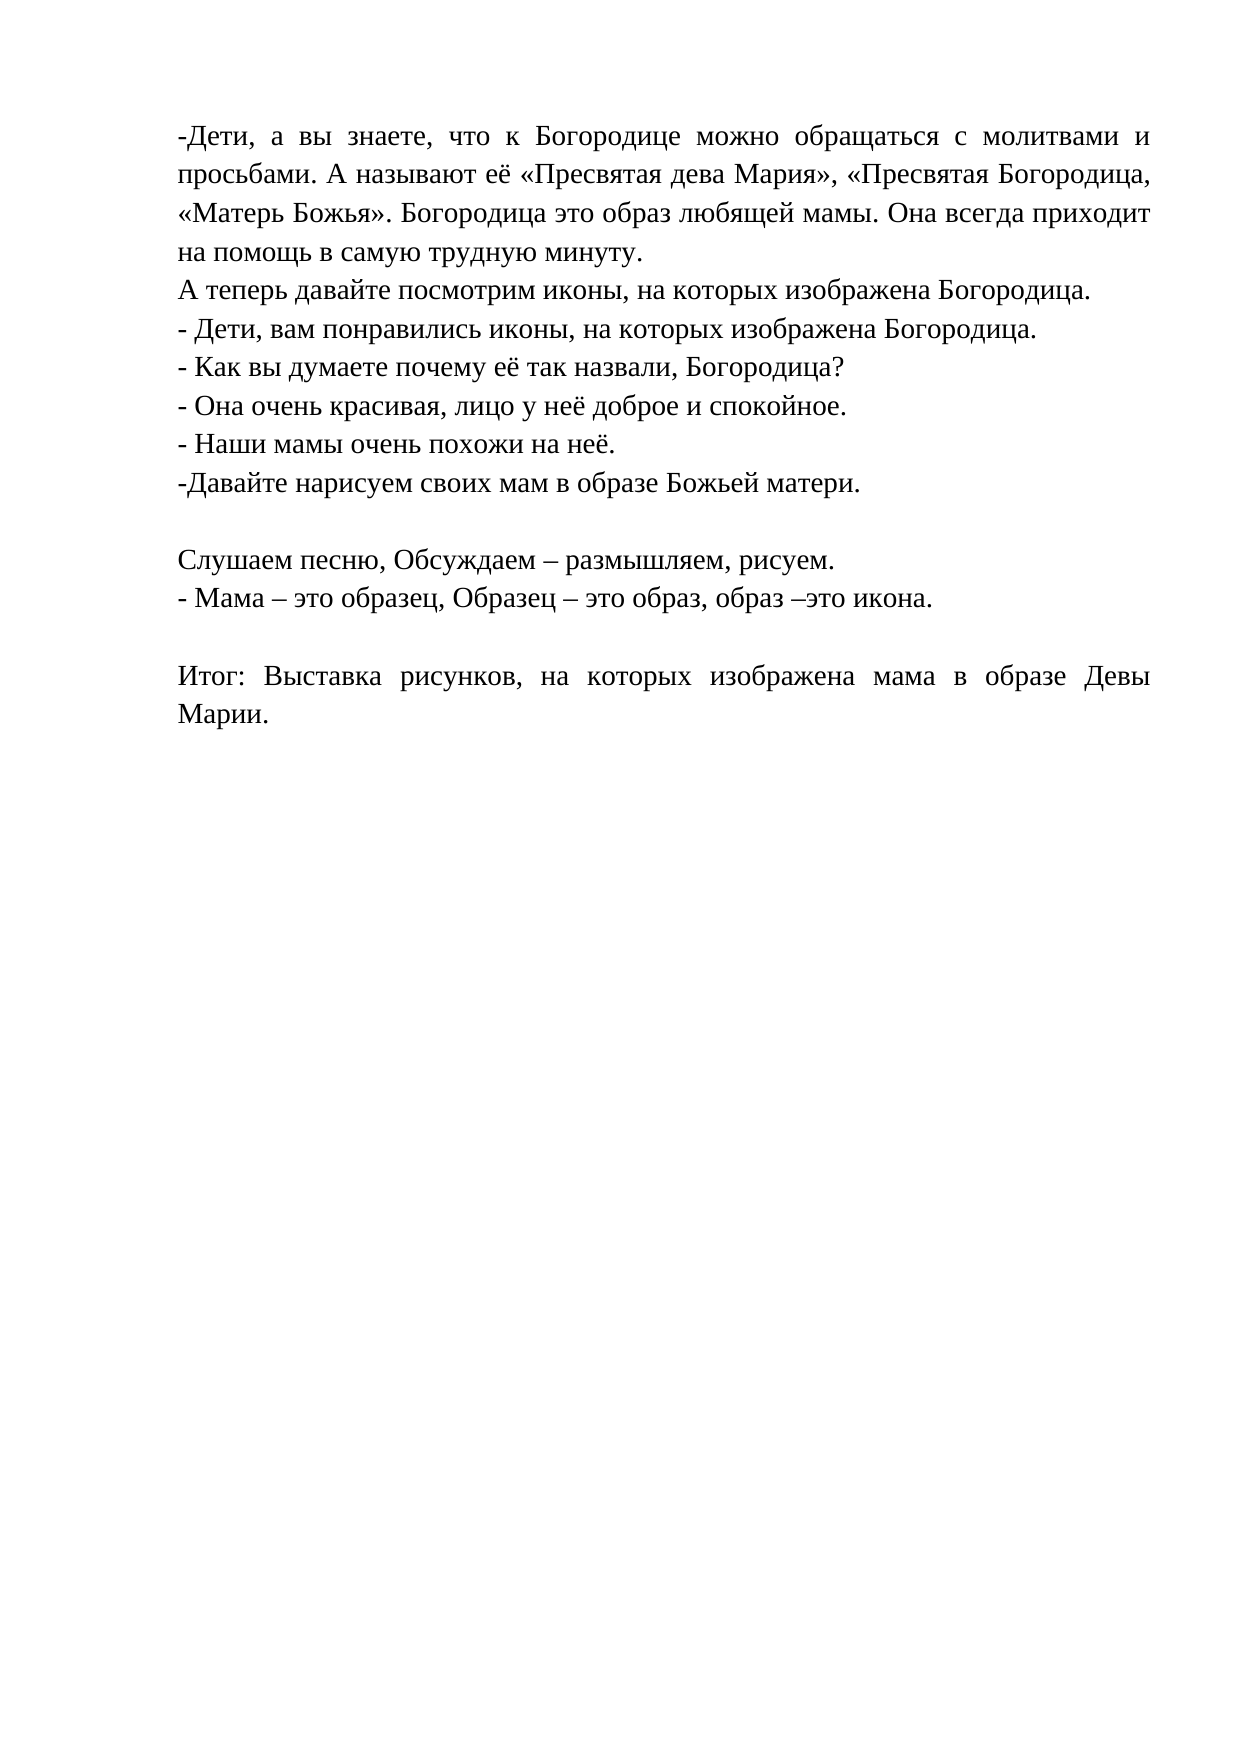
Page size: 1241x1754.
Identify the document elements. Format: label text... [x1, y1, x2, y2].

text Итог: Выставка рисунков, на которых изображена мама в образе Девы Марии. [177, 658, 1152, 730]
text -Давайте нарисуем своих мам в образе Божьей матери. [177, 465, 1152, 498]
text -Дети, а вы знаете, что к Богородице можно обращаться с молитвами и просьбами. А называют её «Пресвятая дева Мария», «Пресвятая Богородица, «Матерь Божья». Богородица это образ любящей мамы. Она всегда приходит на помощь в самую трудную минуту. [177, 118, 1152, 267]
text - Как вы думаете почему её так назвали, Богородица? [177, 349, 1152, 383]
text А теперь давайте посмотрим иконы, на которых изображена Богородица. [177, 272, 1152, 306]
text - Мама – это образец, Образец – это образ, образ –это икона. [177, 581, 1152, 614]
text - Дети, вам понравились иконы, на которых изображена Богородица. [177, 311, 1152, 344]
text - Наши мамы очень похожи на неё. [177, 426, 1152, 460]
text Слушаем песню, Обсуждаем – размышляем, рисуем. [177, 542, 1152, 576]
text - Она очень красивая, лицо у неё доброе и спокойное. [177, 388, 1152, 421]
